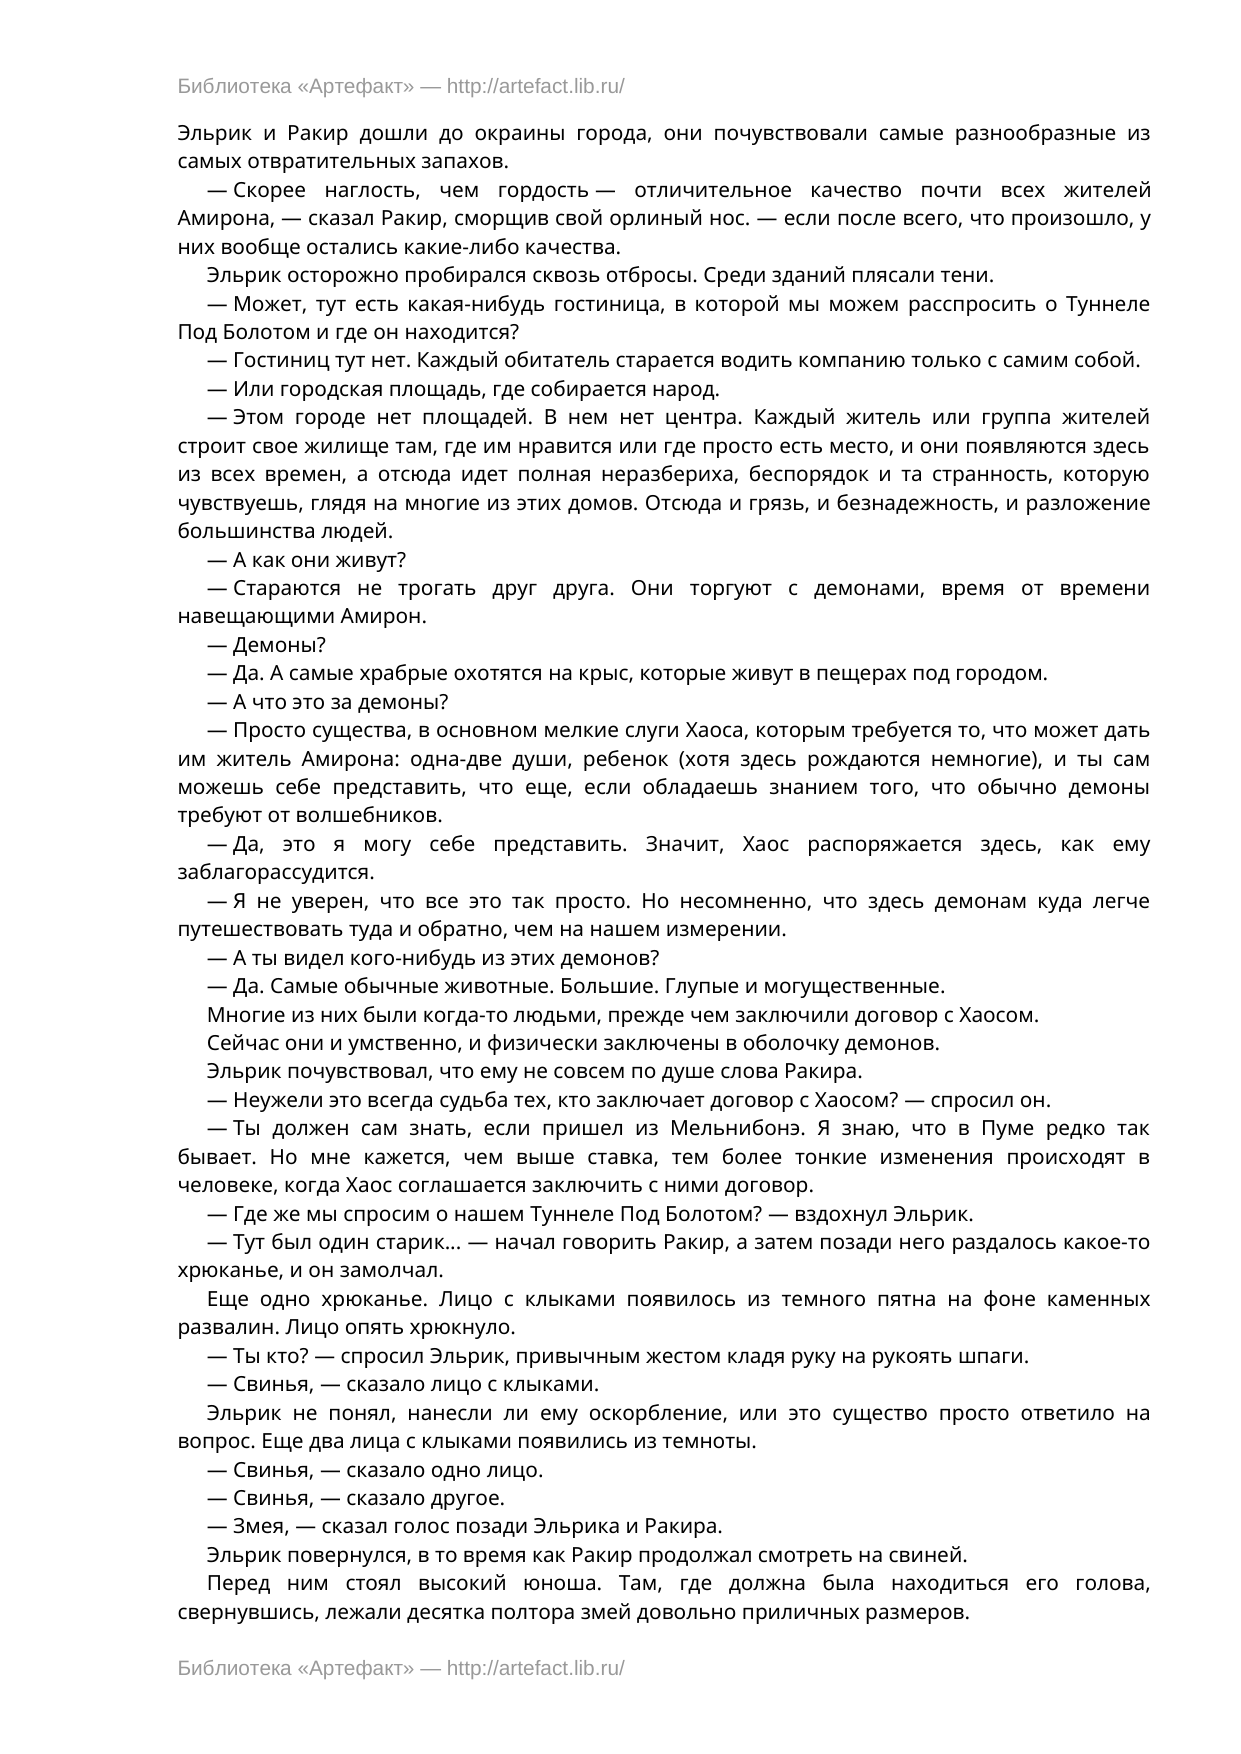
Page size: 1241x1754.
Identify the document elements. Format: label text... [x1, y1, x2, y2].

text Эльрик не понял, нанесли ли ему оскорбление, или это существо просто ответило на вопрос. Еще два лица с клыками появились из темноты. [177, 1398, 1152, 1455]
text — Где же мы спросим о нашем Туннеле Под Болотом? — вздохнул Эльрик. [177, 1199, 1152, 1227]
text — Ты должен сам знать, если пришел из Мельнибонэ. Я знаю, что в Пуме редко так бывает. Но мне кажется, чем выше ставка, тем более тонкие изменения происходят в человеке, когда Хаос соглашается заключить с ними договор. [177, 1113, 1152, 1199]
text — Или городская площадь, где собирается народ. [177, 374, 1152, 402]
text — Я не уверен, что все это так просто. Но несомненно, что здесь демонам куда легче путешествовать туда и обратно, чем на нашем измерении. [177, 886, 1152, 943]
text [177, 118, 1152, 175]
text — А что это за демоны? [177, 687, 1152, 715]
text — Тут был один старик... — начал говорить Ракир, а затем позади него раздалось какое-то хрюканье, и он замолчал. [177, 1227, 1152, 1284]
text — Гостиниц тут нет. Каждый обитатель старается водить компанию только с самим собой. [177, 346, 1152, 374]
text — Свинья, — сказало одно лицо. [177, 1455, 1152, 1483]
text — Да. Самые обычные животные. Большие. Глупые и могущественные. [177, 971, 1152, 1000]
text — Ты кто? — спросил Эльрик, привычным жестом кладя руку на рукоять шпаги. [177, 1341, 1152, 1369]
text — Свинья, — сказало другое. [177, 1483, 1152, 1512]
text — Демоны? [177, 630, 1152, 658]
text Эльрик почувствовал, что ему не совсем по душе слова Ракира. [177, 1057, 1152, 1085]
text Эльрик осторожно пробирался сквозь отбросы. Среди зданий плясали тени. [177, 260, 1152, 289]
text — Да, это я могу себе представить. Значит, Хаос распоряжается здесь, как ему заблагорассудится. [177, 829, 1152, 886]
text — Просто существа, в основном мелкие слуги Хаоса, которым требуется то, что может дать им житель Амирона: одна-две души, ребенок (хотя здесь рождаются немногие), и ты сам можешь себе представить, что еще, если обладаешь знанием того, что обычно демоны требуют от волшебников. [177, 715, 1152, 829]
text Сейчас они и умственно, и физически заключены в оболочку демонов. [177, 1028, 1152, 1057]
text Перед ним стоял высокий юноша. Там, где должна была находиться его голова, свернувшись, лежали десятка полтора змей довольно приличных размеров. [177, 1568, 1152, 1625]
text Многие из них были когда-то людьми, прежде чем заключили договор с Хаосом. [177, 1000, 1152, 1028]
text — А ты видел кого-нибудь из этих демонов? [177, 943, 1152, 971]
text — Неужели это всегда судьба тех, кто заключает договор с Хаосом? — спросил он. [177, 1085, 1152, 1113]
text — Змея, — сказал голос позади Эльрика и Ракира. [177, 1512, 1152, 1540]
text — Может, тут есть какая-нибудь гостиница, в которой мы можем расспросить о Туннеле Под Болотом и где он находится? [177, 289, 1152, 346]
text — Скорее наглость, чем гордость — отличительное качество почти всех жителей Амирона, — сказал Ракир, сморщив свой орлиный нос. — если после всего, что произошло, у них вообще остались какие-либо качества. [177, 175, 1152, 260]
text — Стараются не трогать друг друга. Они торгуют с демонами, время от времени навещающими Амирон. [177, 573, 1152, 630]
text — Свинья, — сказало лицо с клыками. [177, 1369, 1152, 1398]
text — Да. А самые храбрые охотятся на крыс, которые живут в пещерах под городом. [177, 658, 1152, 687]
text — А как они живут? [177, 545, 1152, 573]
text Еще одно хрюканье. Лицо с клыками появилось из темного пятна на фоне каменных развалин. Лицо опять хрюкнуло. [177, 1284, 1152, 1341]
text — Этом городе нет площадей. В нем нет центра. Каждый житель или группа жителей строит свое жилище там, где им нравится или где просто есть место, и они появляются здесь из всех времен, а отсюда идет полная неразбериха, беспорядок и та странность, которую чувствуешь, глядя на многие из этих домов. Отсюда и грязь, и безнадежность, и разложение большинства людей. [177, 402, 1152, 545]
text Эльрик повернулся, в то время как Ракир продолжал смотреть на свиней. [177, 1540, 1152, 1568]
